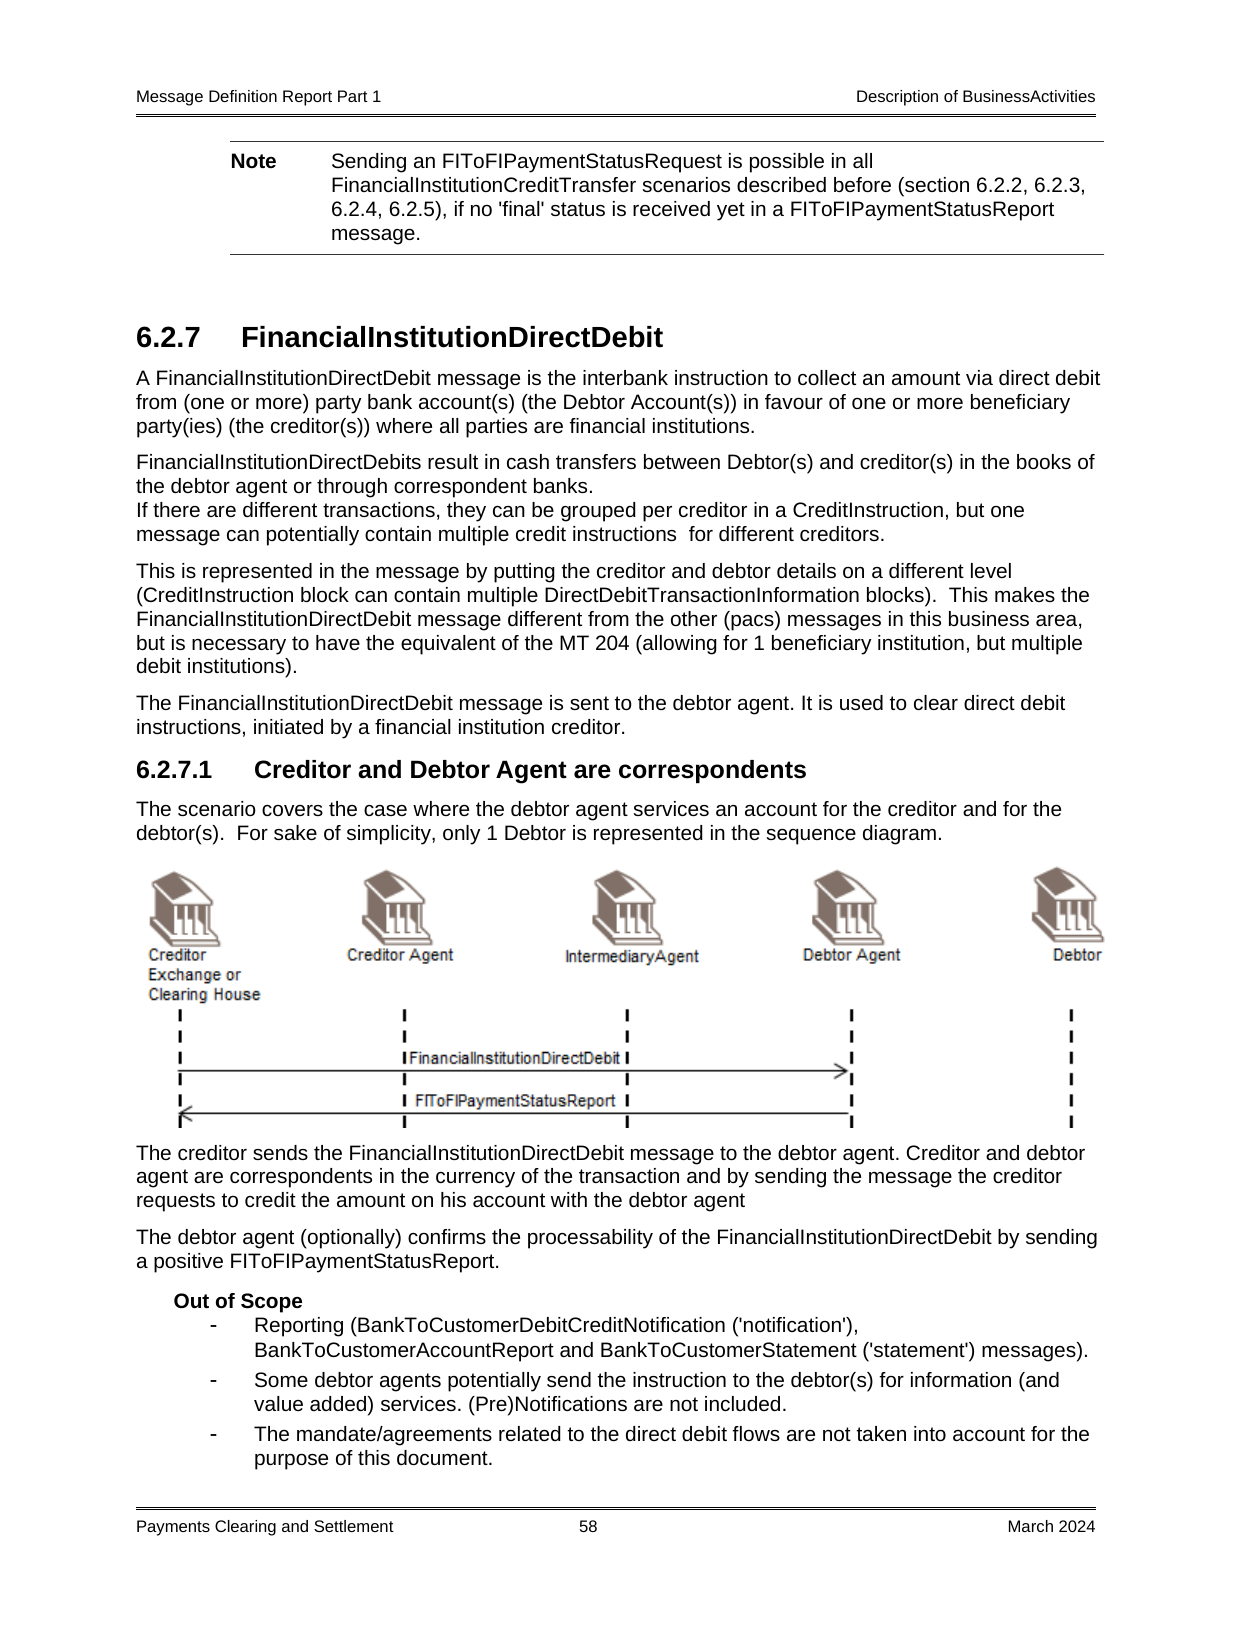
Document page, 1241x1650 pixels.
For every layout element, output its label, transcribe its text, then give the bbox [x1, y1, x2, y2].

text The debtor agent (optionally) confirms the processability of the FinancialInstitutionDirectDebit by sending a positive FIToFIPaymentStatusReport. [136, 1225, 1104, 1273]
text A FinancialInstitutionDirectDebit message is the interbank instruction to collect an amount via direct debit from (one or more) party bank account(s) (the Debtor Account(s)) in favour of one or more beneficiary party(ies) (the creditor(s)) where all parties are financial institutions. [136, 366, 1104, 438]
text The FinancialInstitutionDirectDebit message is sent to the debtor agent. It is used to clear direct debit instructions, initiated by a financial institution creditor. [136, 691, 1104, 739]
list The mandate/agreements related to the direct debit flows are not taken into account for the purpose of this document. [210, 1422, 1104, 1470]
subtitle FinancialInstitutionDirectDebit [136, 320, 1104, 353]
text The creditor sends the FinancialInstitutionDirectDebit message to the debtor agent. Creditor and debtor agent are correspondents in the currency of the transaction and by sending the message the creditor requests to credit the amount on his account with the debtor agent [136, 1140, 1104, 1212]
subtitle Creditor and Debtor Agent are correspondents [136, 755, 1104, 784]
text Sending an FIToFIPaymentStatusRequest is possible in all FinancialInstitutionCreditTransfer scenarios described before (section 6.2.2, 6.2.3, 6.2.4, 6.2.5), if no 'final' status is received yet in a FIToFIPaymentStatusReport message. [230, 142, 1104, 254]
text Out of Scope [173, 1289, 1104, 1313]
list Reporting (BankToCustomerDebitCreditNotification ('notification'), BankToCustomerAccountReport and BankToCustomerStatement ('statement') messages). [210, 1313, 1104, 1361]
picture [135, 857, 1105, 1128]
list Some debtor agents potentially send the instruction to the debtor(s) for information (and value added) services. (Pre)Notifications are not included. [210, 1368, 1104, 1416]
text The scenario covers the case where the debtor agent services an account for the creditor and for the debtor(s). For sake of simplicity, only 1 Debtor is represented in the sequence diagram. [136, 797, 1104, 844]
text This is represented in the message by putting the creditor and debtor details on a different level (CreditInstruction block can contain multiple DirectDebitTransactionInformation blocks). This makes the FinancialInstitutionDirectDebit message different from the other (pacs) messages in this business area, but is necessary to have the equivalent of the MT 204 (allowing for 1 beneficiary institution, but multiple debit institutions). [136, 558, 1104, 678]
text FinancialInstitutionDirectDebits result in cash transfers between Debtor(s) and creditor(s) in the books of the debtor agent or through correspondent banks. If there are different transactions, they can be grouped per creditor in a CreditInstruction, but one message can potentially contain multiple credit instructions for different creditors. [136, 450, 1104, 546]
